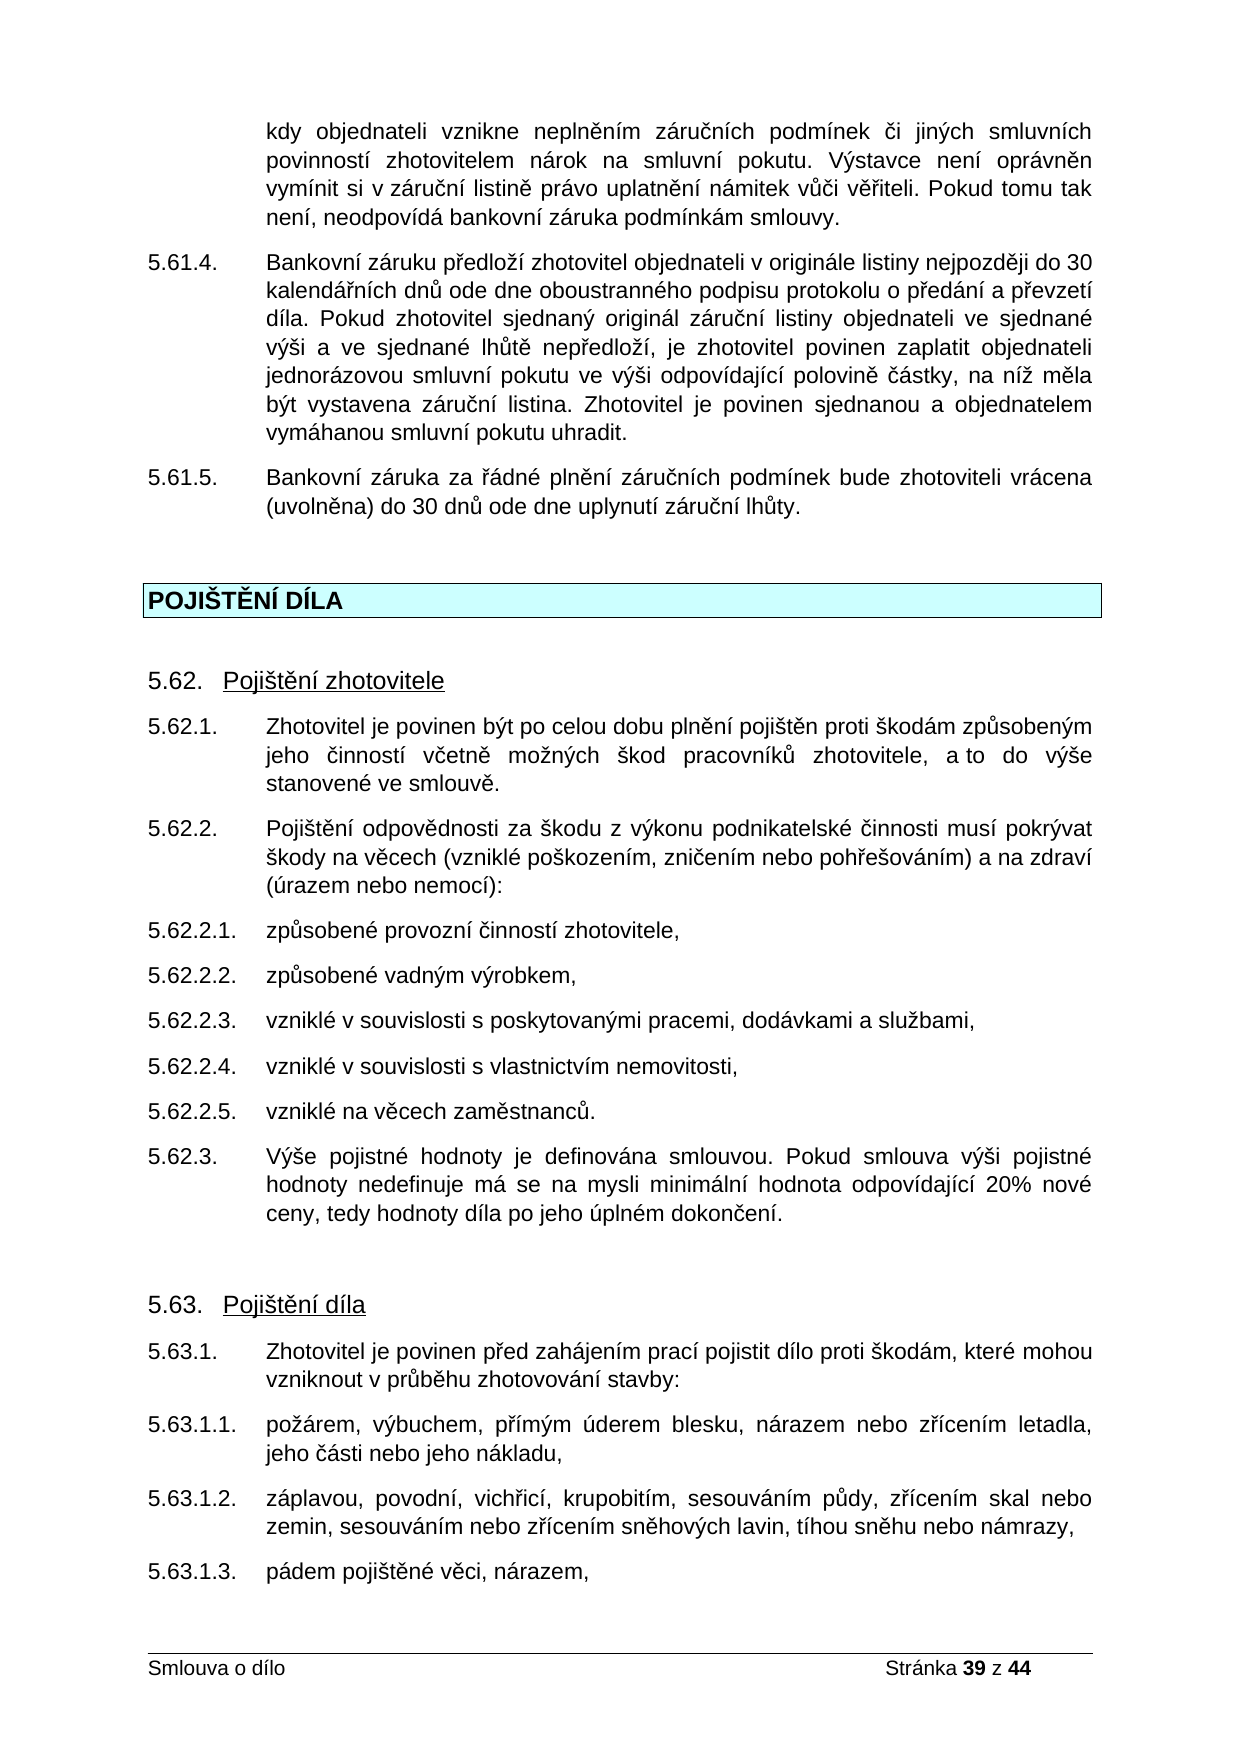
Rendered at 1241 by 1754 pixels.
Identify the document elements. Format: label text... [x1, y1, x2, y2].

list záplavou, povodní, vichřicí, krupobitím, sesouváním půdy, zřícením skal nebo zemin, sesouváním nebo zřícením sněhových lavin, tíhou sněhu nebo námrazy, [148, 1485, 1093, 1539]
list Bankovní záruku předloží zhotovitel objednateli v originále listiny nejpozději do 30 kalendářních dnů ode dne oboustranného podpisu protokolu o předání a převzetí díla. Pokud zhotovitel sjednaný originál záruční listiny objednateli ve sjednané výši a ve sjednané lhůtě nepředloží, je zhotovitel povinen zaplatit objednateli jednorázovou smluvní pokutu ve výši odpovídající polovině částky, na níž měla být vystavena záruční listina. Zhotovitel je povinen sjednanou a objednatelem vymáhanou smluvní pokutu uhradit. [148, 248, 1093, 446]
list Pojištění odpovědnosti za škodu z výkonu podnikatelské činnosti musí pokrývat škody na věcech (vzniklé poškozením, zničením nebo pohřešováním) a na zdraví (úrazem nebo nemocí): [148, 815, 1093, 898]
list vzniklé na věcech zaměstnanců. [148, 1098, 1093, 1124]
list Bankovní záruka za řádné plnění záručních podmínek bude zhotoviteli vrácena (uvolněna) do 30 dnů ode dne uplynutí záruční lhůty. [148, 464, 1093, 519]
list vzniklé v souvislosti s vlastnictvím nemovitosti, [148, 1053, 1093, 1079]
list Zhotovitel je povinen být po celou dobu plnění pojištěn proti škodám způsobeným jeho činností včetně možných škod pracovníků zhotovitele, a to do výše stanovené ve smlouvě. [148, 713, 1093, 797]
list pádem pojištěné věci, nárazem, [148, 1558, 1093, 1584]
list vzniklé v souvislosti s poskytovanými pracemi, dodávkami a službami, [148, 1007, 1093, 1034]
list Pojištění zhotovitele [148, 666, 1093, 694]
text Pojištění díla [144, 584, 1101, 617]
list způsobené provozní činností zhotovitele, [148, 917, 1093, 944]
list Zhotovitel je povinen před zahájením prací pojistit dílo proti škodám, které mohou vzniknout v průběhu zhotovování stavby: [148, 1338, 1093, 1392]
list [148, 118, 1093, 230]
list požárem, výbuchem, přímým úderem blesku, nárazem nebo zřícením letadla, jeho části nebo jeho nákladu, [148, 1411, 1093, 1466]
list Pojištění díla [148, 1290, 1093, 1319]
list Výše pojistné hodnoty je definována smlouvou. Pokud smlouva výši pojistné hodnoty nedefinuje má se na mysli minimální hodnota odpovídající 20% nové ceny, tedy hodnoty díla po jeho úplném dokončení. [148, 1143, 1093, 1226]
list způsobené vadným výrobkem, [148, 962, 1093, 989]
